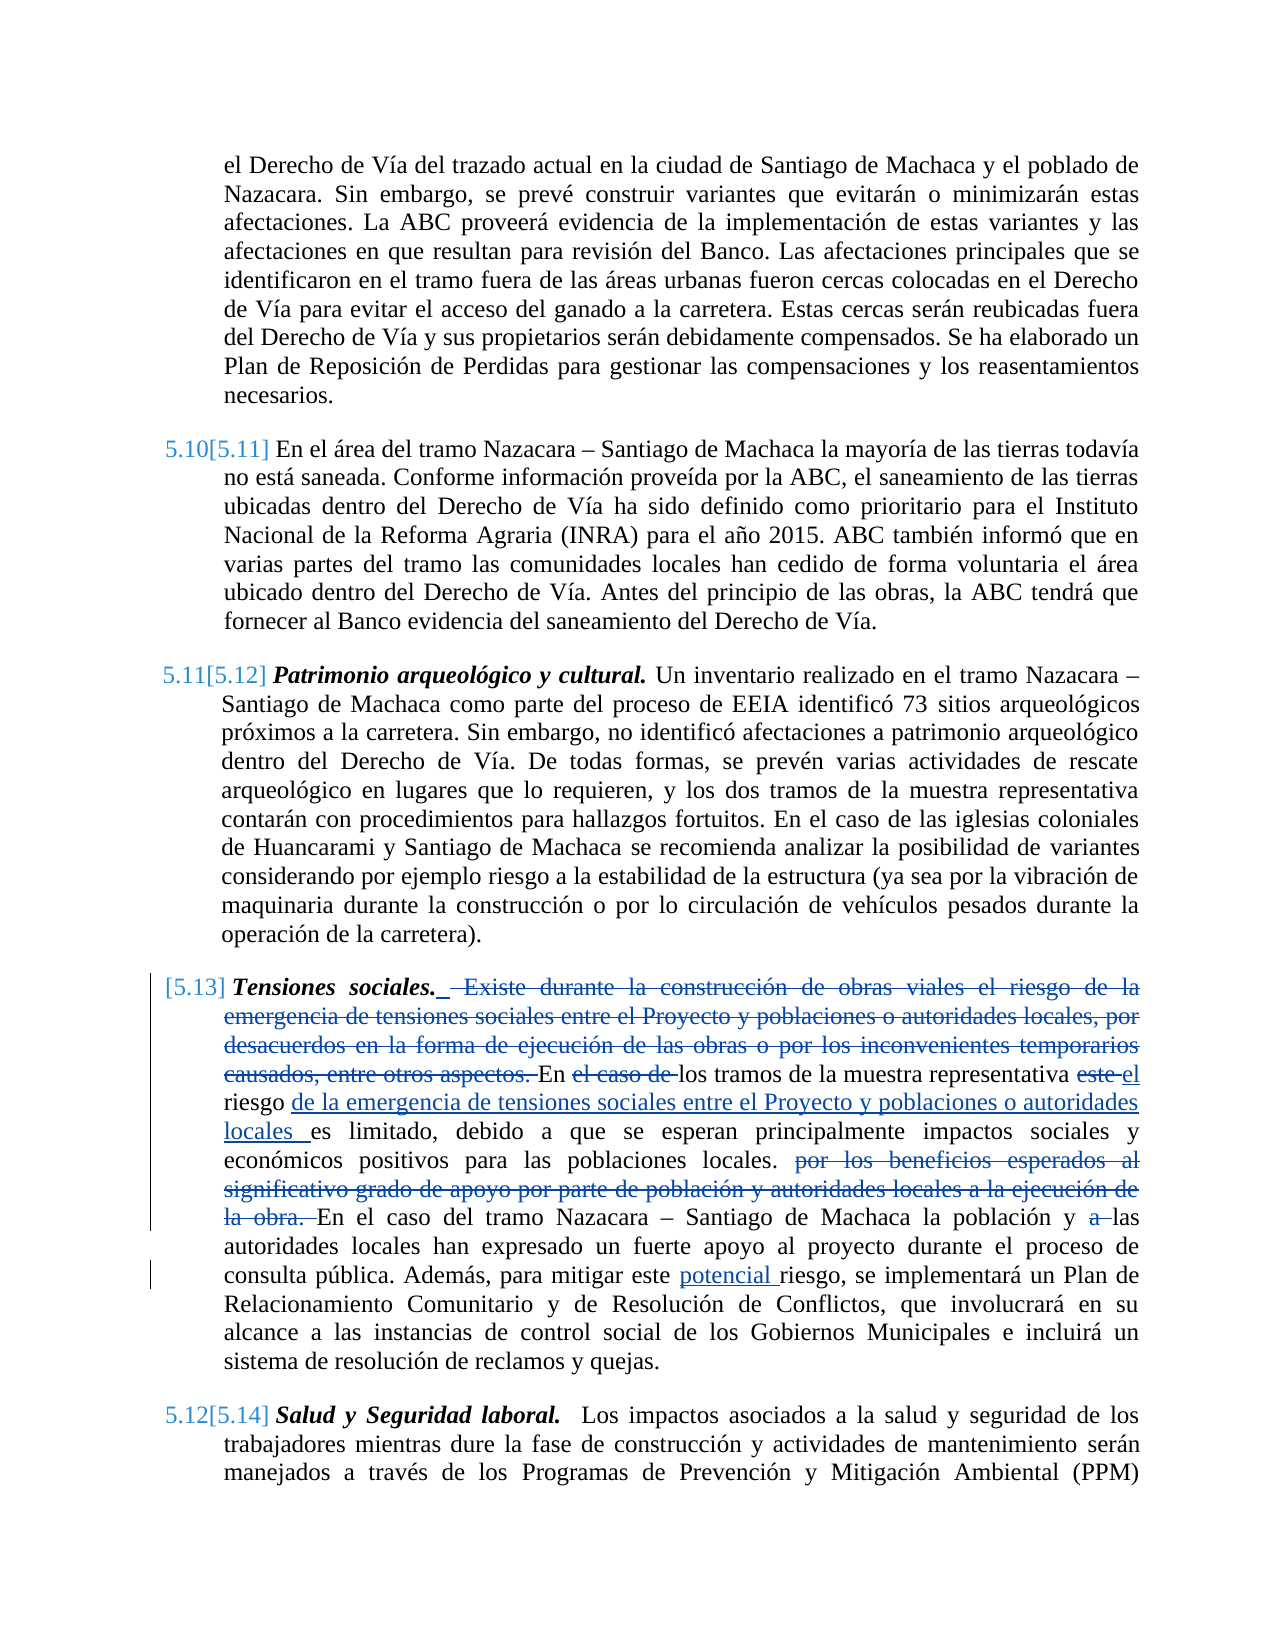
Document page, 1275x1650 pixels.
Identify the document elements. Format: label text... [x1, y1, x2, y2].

list En el área del tramo Nazacara – Santiago de Machaca la mayoría de las tierras todavía no está saneada. Conforme información proveída por la ABC, el saneamiento de las tierras ubicadas dentro del Derecho de Vía ha sido definido como prioritario para el Instituto Nacional de la Reforma Agraria (INRA) para el año 2015. ABC también informó que en varias partes del tramo las comunidades locales han cedido de forma voluntaria el área ubicado dentro del Derecho de Vía. Antes del principio de las obras, la ABC tendrá que fornecer al Banco evidencia del saneamiento del Derecho de Vía. [165, 434, 1140, 635]
list Patrimonio arqueológico y cultural. Un inventario realizado en el tramo Nazacara – Santiago de Machaca como parte del proceso de EEIA identificó 73 sitios arqueológicos próximos a la carretera. Sin embargo, no identificó afectaciones a patrimonio arqueológico dentro del Derecho de Vía. De todas formas, se prevén varias actividades de rescate arqueológico en lugares que lo requieren, y los dos tramos de la muestra representativa contarán con procedimientos para hallazgos fortuitos. En el caso de las iglesias coloniales de Huancarami y Santiago de Machaca se recomienda analizar la posibilidad de variantes considerando por ejemplo riesgo a la estabilidad de la estructura (ya sea por la vibración de maquinaria durante la construcción o por lo circulación de vehículos pesados durante la operación de la carretera). [162, 660, 1140, 947]
list Tensiones sociales.En los tramos de la muestra representativa riesgo es limitado, debido a que se esperan principalmente impactos sociales y económicos positivos para las poblaciones locales. En el caso del tramo Nazacara – Santiago de Machaca la población y las autoridades locales han expresado un fuerte apoyo al proyecto durante el proceso de consulta pública. Además, para mitigar este riesgo, se implementará un Plan de Relacionamiento Comunitario y de Resolución de Conflictos, que involucrará en su alcance a las instancias de control social de los Gobiernos Municipales e incluirá un sistema de resolución de reclamos y quejas. [165, 972, 1140, 1375]
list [165, 150, 1140, 409]
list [165, 1400, 1140, 1486]
